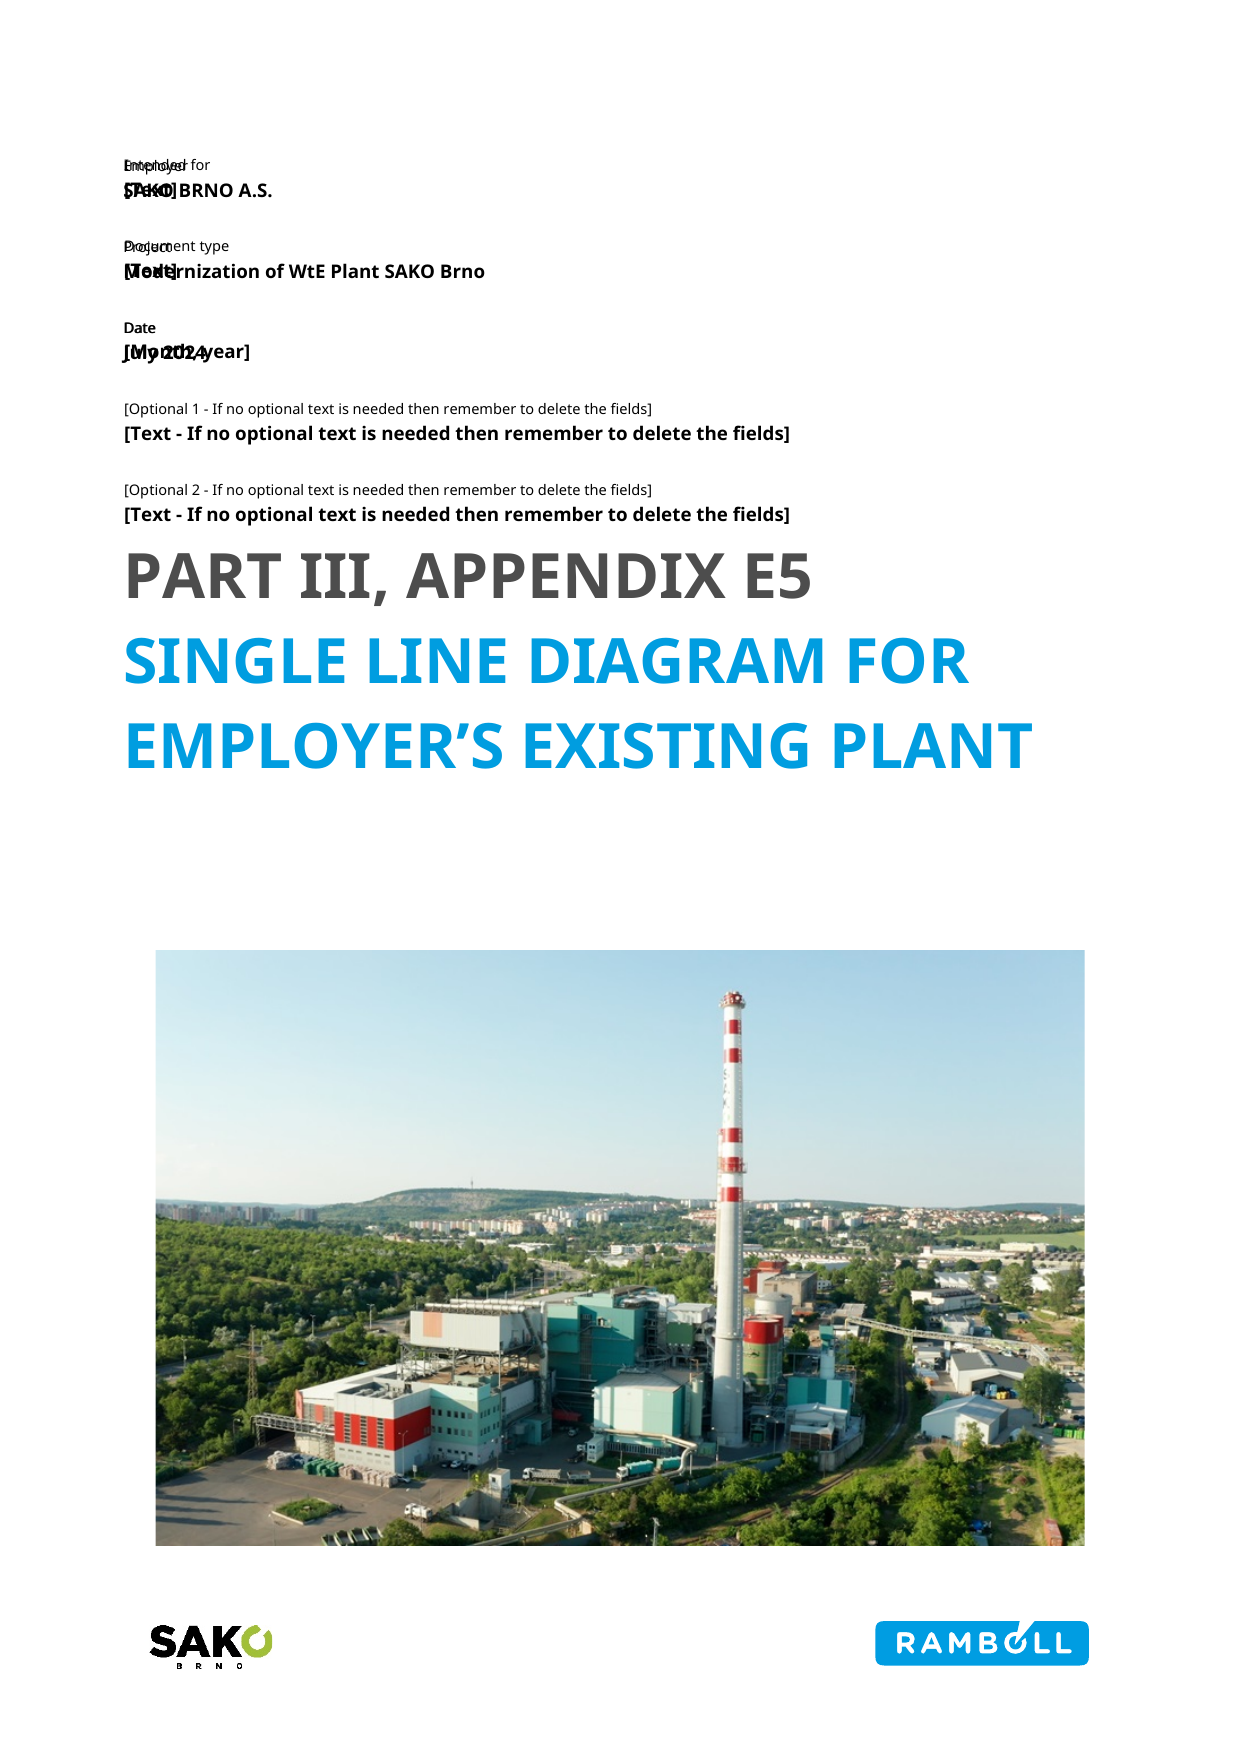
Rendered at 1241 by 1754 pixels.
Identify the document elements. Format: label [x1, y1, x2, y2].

picture [149, 1625, 273, 1669]
picture [155, 950, 1085, 1546]
